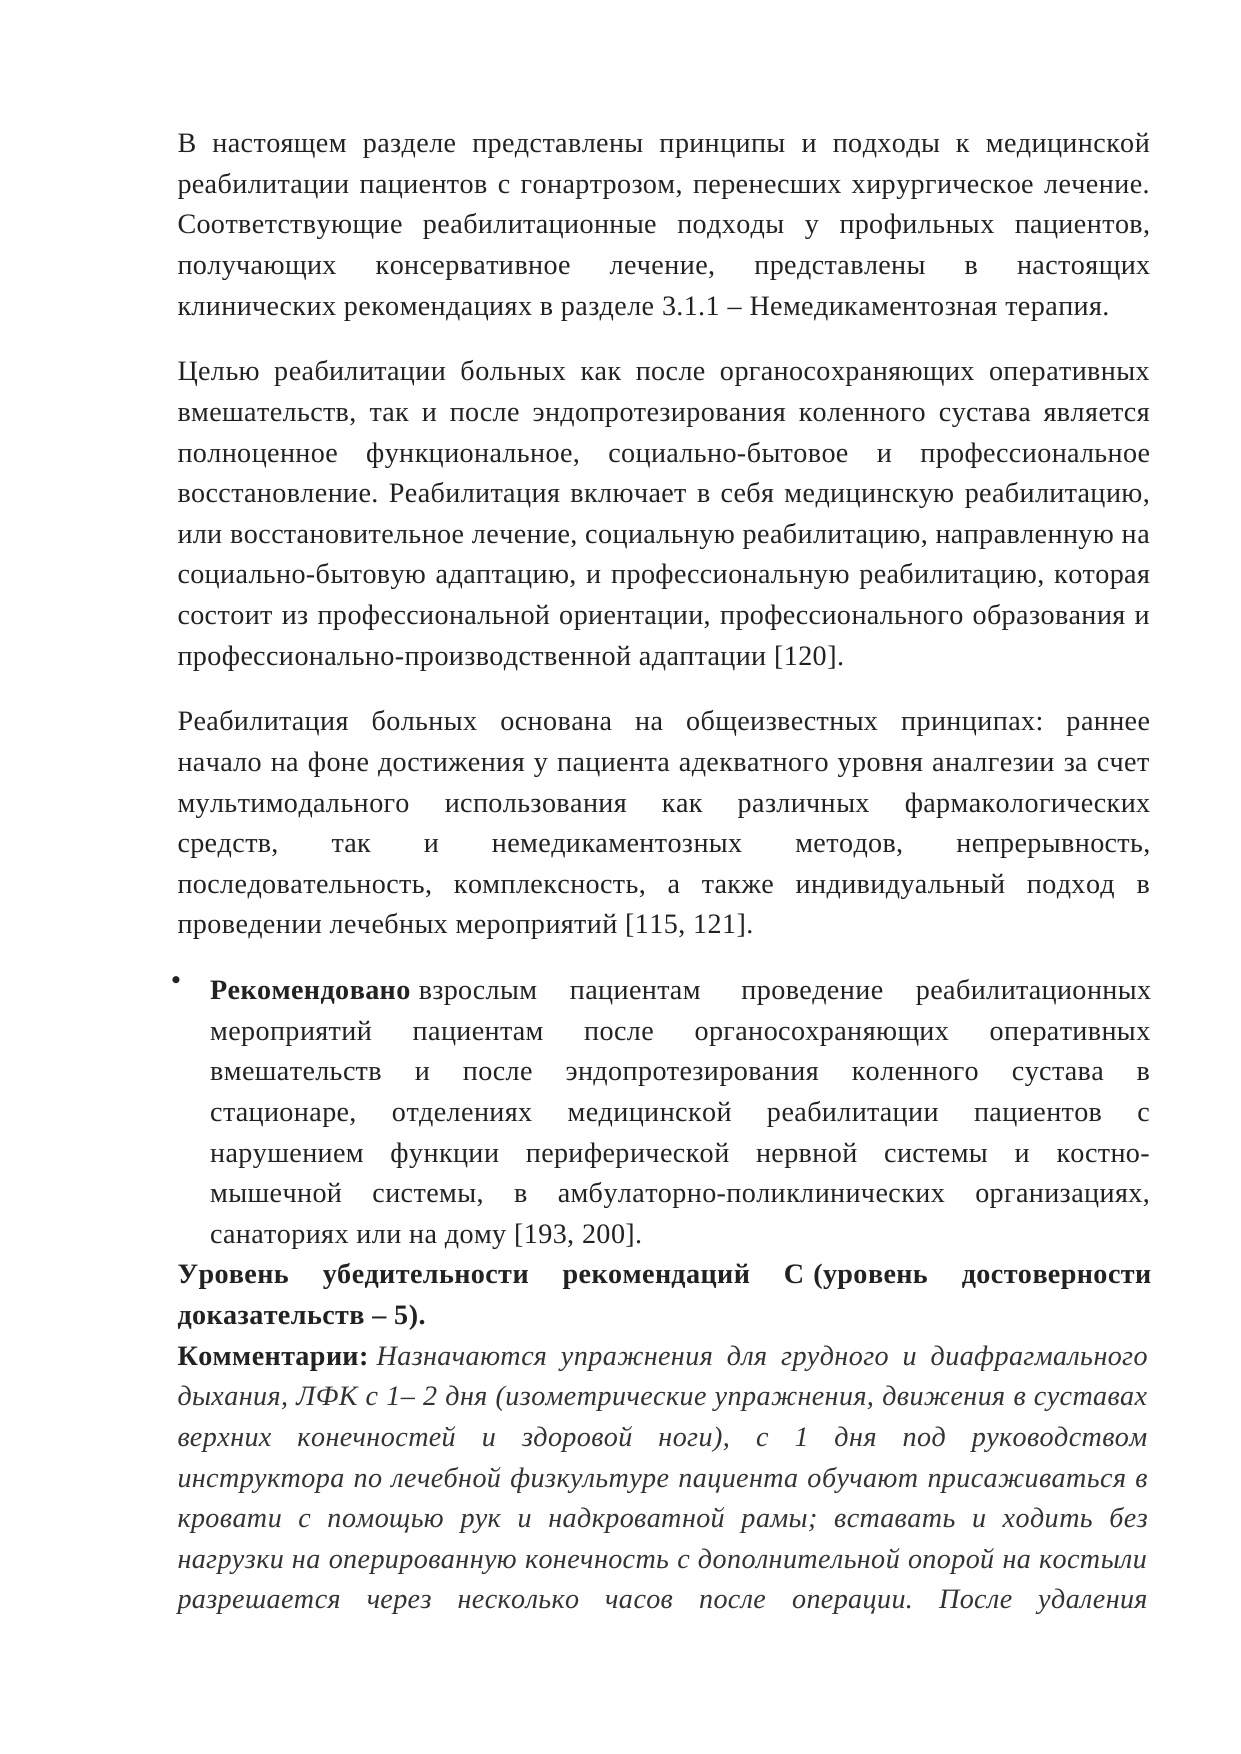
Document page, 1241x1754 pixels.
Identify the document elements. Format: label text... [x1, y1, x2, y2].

text Реабилитация больных основана на общеизвестных принципах: раннее начало на фоне достижения у пациента адекватного уровня аналгезии за счет мультимодального использования как различных фармакологических средств, так и немедикаментозных методов, непрерывность, последовательность, комплексность, а также индивидуальный подход в проведении лечебных мероприятий [115, 121]. [177, 696, 1152, 940]
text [177, 1331, 1152, 1615]
list Рекомендовано взрослым пациентам проведение реабилитационных мероприятий пациентам после органосохраняющих оперативных вмешательств и после эндопротезирования коленного сустава в стационаре, отделениях медицинской реабилитации пациентов с нарушением функции периферической нервной системы и костно-мышечной системы, в амбулаторно-поликлинических организациях, санаториях или на дому [193, 200]. [172, 965, 1152, 1249]
text Уровень убедительности рекомендаций C (уровень достоверности доказательств – 5). [177, 1249, 1152, 1331]
text Целью реабилитации больных как после органосохраняющих оперативных вмешательств, так и после эндопротезирования коленного сустава является полноценное функциональное, социально-бытовое и профессиональное восстановление. Реабилитация включает в себя медицинскую реабилитацию, или восстановительное лечение, социальную реабилитацию, направленную на социально-бытовую адаптацию, и профессиональную реабилитацию, которая состоит из профессиональной ориентации, профессионального образования и профессионально-производственной адаптации [120]. [177, 346, 1152, 671]
text В настоящем разделе представлены принципы и подходы к медицинской реабилитации пациентов с гонартрозом, перенесших хирургическое лечение. Соответствующие реабилитационные подходы у профильных пациентов, получающих консервативное лечение, представлены в настоящих клинических рекомендациях в разделе 3.1.1 – Немедикаментозная терапия. [177, 118, 1152, 321]
